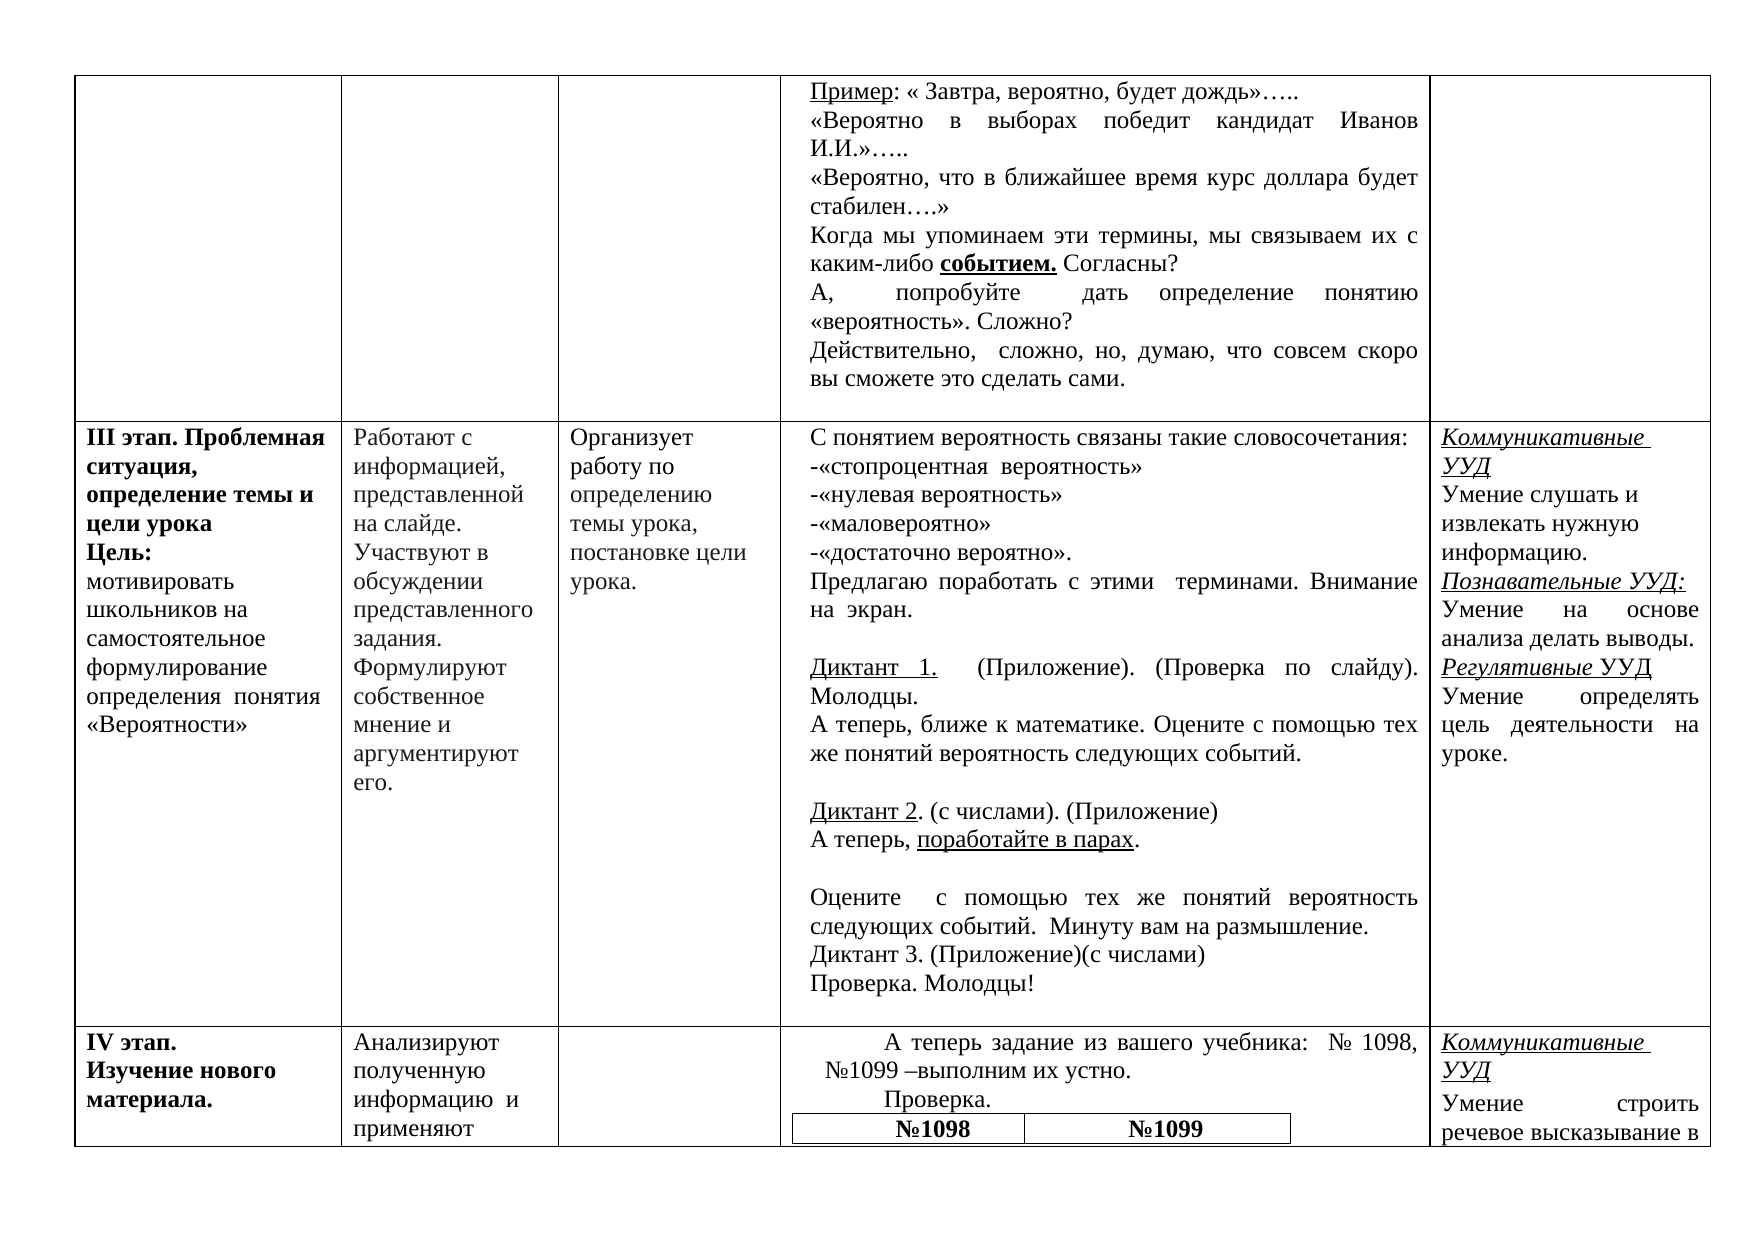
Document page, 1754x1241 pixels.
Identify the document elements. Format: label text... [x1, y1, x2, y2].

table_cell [781, 1027, 1429, 1146]
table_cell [559, 1027, 780, 1146]
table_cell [1431, 1027, 1710, 1146]
table_cell Коммуникативные УУД Умение слушать и извлекать нужную информацию. Познавательные УУД: Умение на основе анализа делать выводы. Регулятивные УУД Умение определять цель деятельности на уроке. [1431, 422, 1710, 1026]
table_cell С понятием вероятность связаны такие словосочетания: -«стопроцентная вероятность» -«нулевая вероятность» -«маловероятно» -«достаточно вероятно». Предлагаю поработать с этими терминами. Внимание на экран. Диктант 1. (Приложение). (Проверка по слайду). Молодцы. А теперь, ближе к математике. Оцените с помощью тех же понятий вероятность следующих событий. Диктант 2. (с числами). (Приложение) А теперь, поработайте в парах. Оцените с помощью тех же понятий вероятность следующих событий. Минуту вам на размышление. Диктант 3. (Приложение)(с числами) Проверка. Молодцы! [781, 422, 1429, 1026]
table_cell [76, 76, 341, 421]
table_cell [76, 1027, 341, 1146]
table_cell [559, 76, 780, 421]
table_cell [781, 76, 1429, 421]
table_cell Организует работу по определению темы урока, постановке цели урока. [559, 422, 780, 1026]
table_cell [342, 1027, 558, 1146]
table_cell Работают с информацией, представленной на слайде. Участвуют в обсуждении представленного задания. Формулируют собственное мнение и аргументируют его. [342, 422, 558, 1026]
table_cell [1431, 76, 1710, 421]
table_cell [342, 76, 558, 421]
table_cell III этап. Проблемная ситуация, определение темы и цели урока Цель: мотивировать школьников на самостоятельное формулирование определения понятия «Вероятности» [76, 422, 341, 1026]
